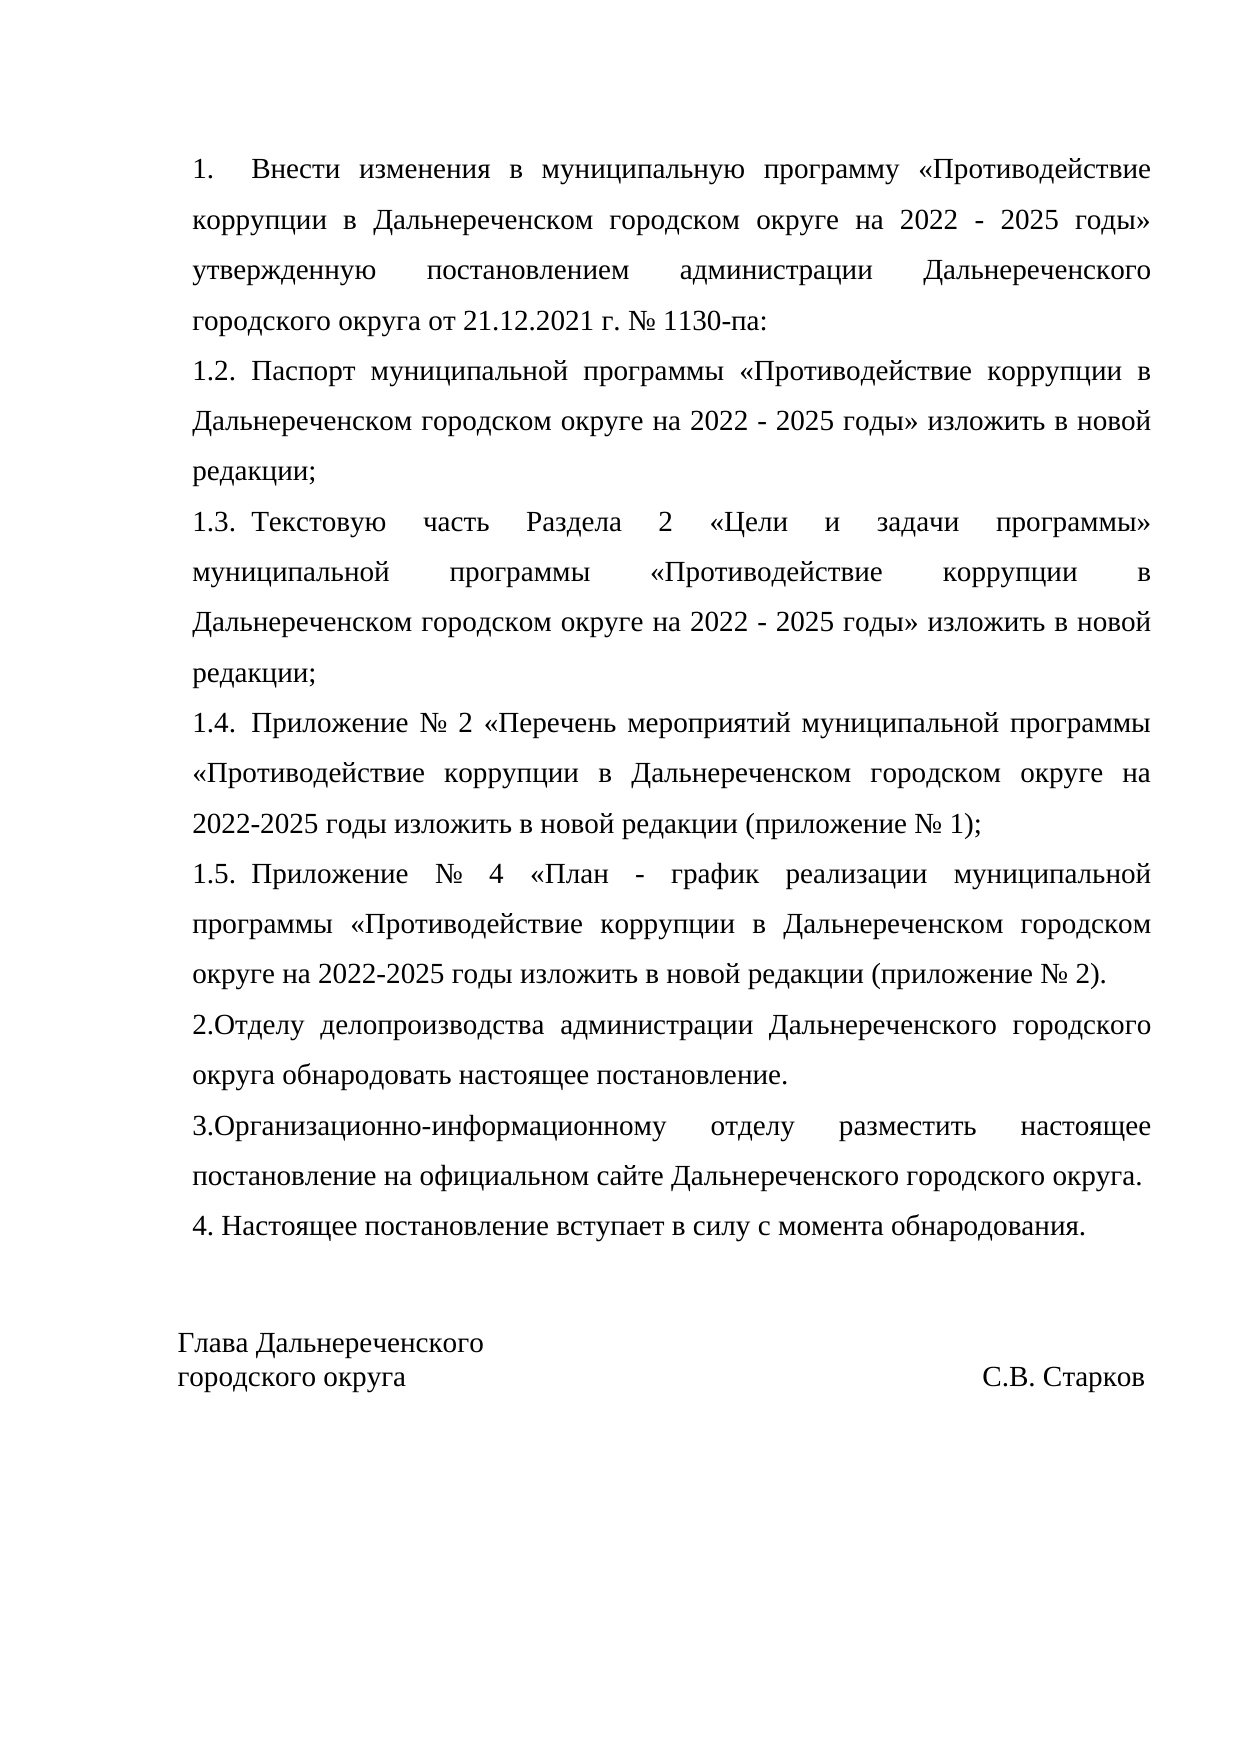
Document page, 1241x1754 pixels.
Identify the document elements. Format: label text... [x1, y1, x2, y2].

list Паспорт муниципальной программы «Противодействие коррупции в Дальнереченском городском округе на 2022 - 2025 годы» изложить в новой редакции; [192, 353, 1152, 487]
list Текстовую часть Раздела 2 «Цели и задачи программы» муниципальной программы «Противодействие коррупции в Дальнереченском городском округе на 2022 - 2025 годы» изложить в новой редакции; [192, 504, 1152, 688]
text 4. Настоящее постановление вступает в силу с момента обнародования. [192, 1208, 1152, 1242]
text Глава Дальнереченского [177, 1326, 1152, 1359]
list Приложение № 2 «Перечень мероприятий муниципальной программы «Противодействие коррупции в Дальнереченском городском округе на 2022-2025 годы изложить в новой редакции (приложение № 1); [192, 705, 1152, 839]
text 2.Отделу делопроизводства администрации Дальнереченского городского округа обнародовать настоящее постановление. [192, 1007, 1152, 1091]
list Приложение № 4 «План - график реализации муниципальной программы «Противодействие коррупции в Дальнереченском городском округе на 2022-2025 годы изложить в новой редакции (приложение № 2). [192, 856, 1152, 990]
list Внести изменения в муниципальную программу «Противодействие коррупции в Дальнереченском городском округе на 2022 - 2025 годы» утвержденную постановлением администрации Дальнереченского городского округа от 21.12.2021 г. № 1130-па: [192, 152, 1152, 336]
text 3.Организационно-информационному отделу разместить настоящее постановление на официальном сайте Дальнереченского городского округа. [192, 1108, 1152, 1191]
text городского округа С.В. Старков [177, 1359, 1152, 1393]
